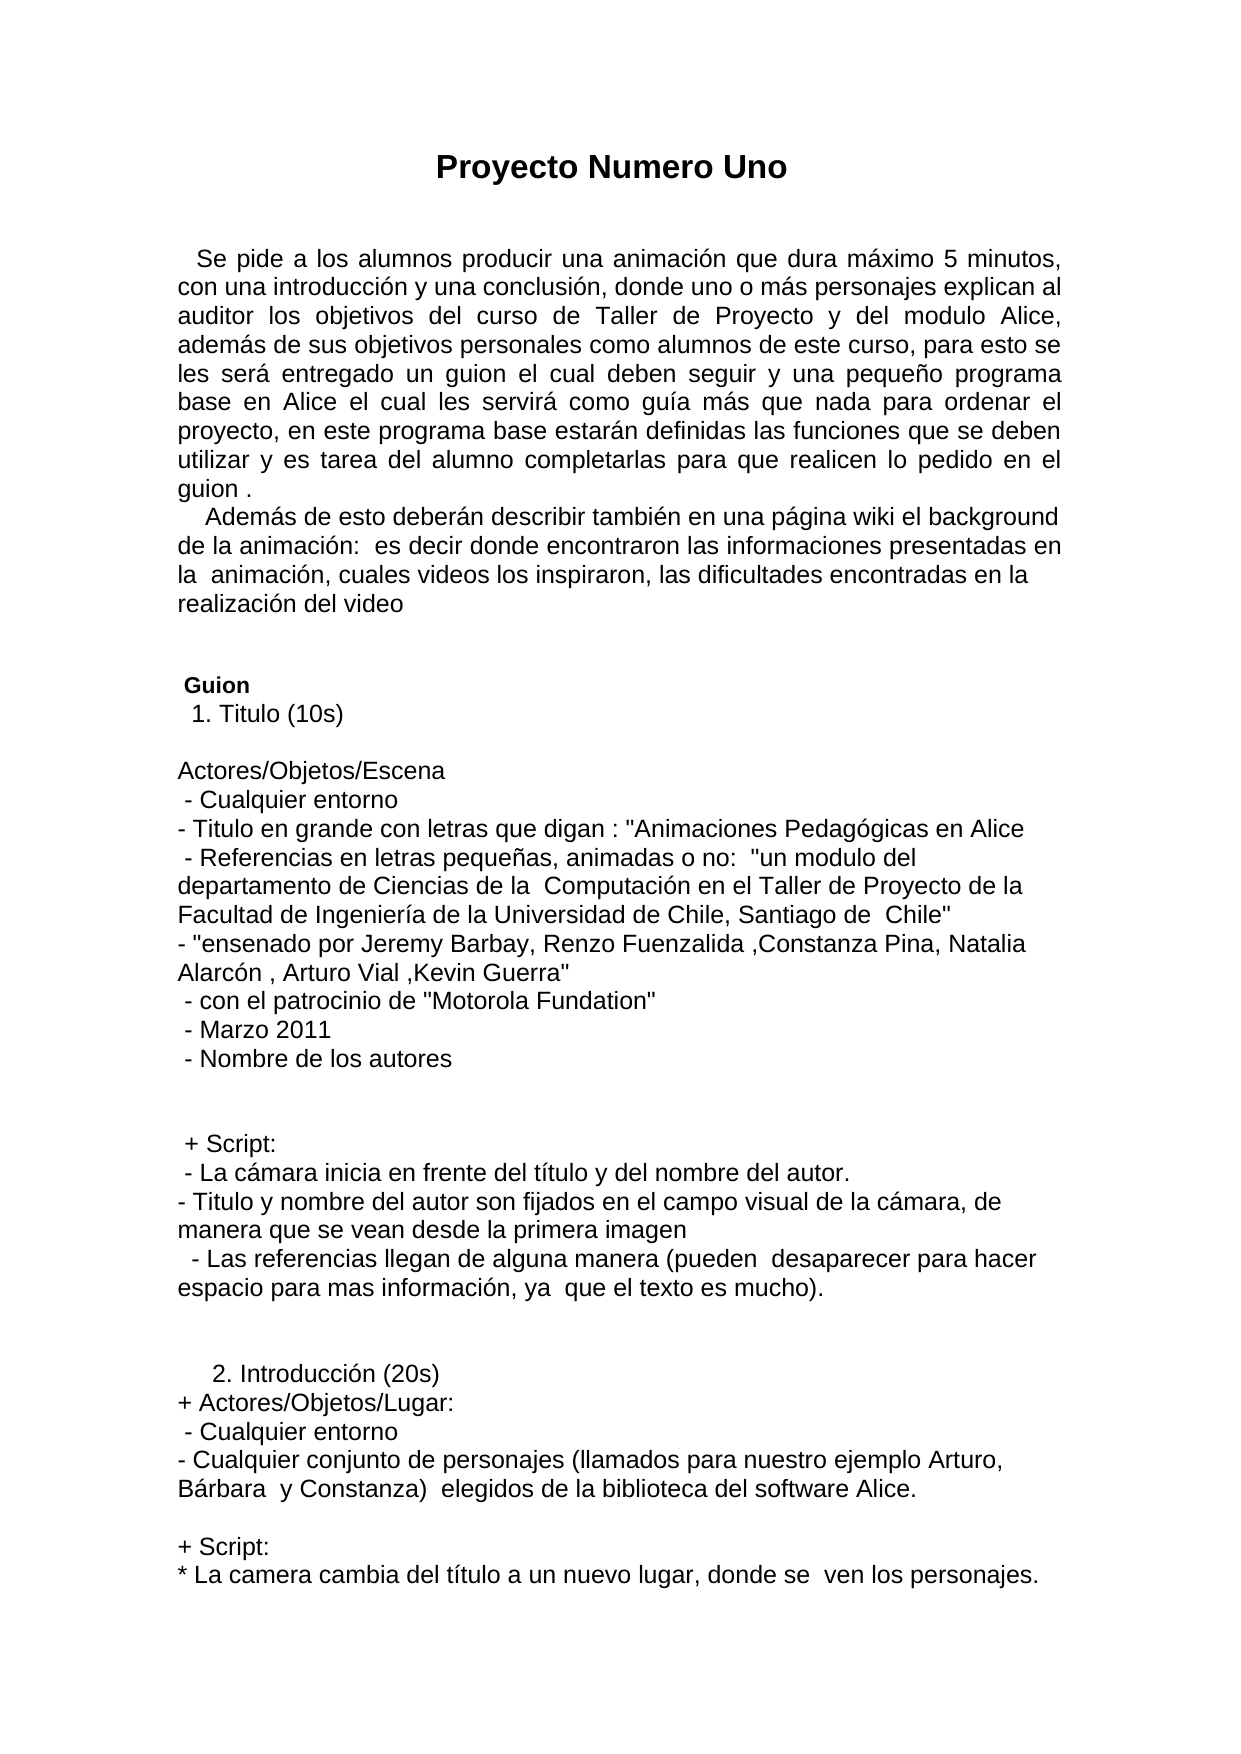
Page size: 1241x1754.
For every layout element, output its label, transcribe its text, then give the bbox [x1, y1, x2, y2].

text - Marzo 2011 [177, 1015, 1063, 1044]
text realización del video [177, 588, 1063, 617]
text Además de esto deberán describir también en una página wiki el background [177, 502, 1063, 531]
text - Titulo en grande con letras que digan : "Animaciones Pedagógicas en Alice [177, 814, 1063, 842]
text de la animación: es decir donde encontraron las informaciones presentadas en la animación, cuales videos los inspiraron, las dificultades encontradas en la [177, 531, 1063, 588]
text Proyecto Numero Uno [177, 148, 1063, 186]
text Se pide a los alumnos producir una animación que dura máximo 5 minutos, con una introducción y una conclusión, donde uno o más personajes explican al auditor los objetivos del curso de Taller de Proyecto y del modulo Alice, además de sus objetivos personales como alumnos de este curso, para esto se les será entregado un guion el cual deben seguir y una pequeño programa base en Alice el cual les servirá como guía más que nada para ordenar el proyecto, en este programa base estarán definidas las funciones que se deben utilizar y es tarea del alumno completarlas para que realicen lo pedido en el guion . [177, 215, 1063, 502]
text * La camera cambia del título a un nuevo lugar, donde se ven los personajes. [177, 1561, 1063, 1589]
text - Cualquier entorno - Cualquier conjunto de personajes (llamados para nuestro ejemplo Arturo, Bárbara y Constanza) elegidos de la biblioteca del software Alice. + Script: [177, 1417, 1063, 1561]
text - Nombre de los autores [177, 1044, 1063, 1101]
text - Referencias en letras pequeñas, animadas o no: "un modulo del departamento de Ciencias de la Computación en el Taller de Proyecto de la Facultad de Ingeniería de la Universidad de Chile, Santiago de Chile" - "ensenado por Jeremy Barbay, Renzo Fuenzalida ,Constanza Pina, Natalia Alarcón , Arturo Vial ,Kevin Guerra" [177, 842, 1063, 986]
text - La cámara inicia en frente del título y del nombre del autor. - Titulo y nombre del autor son fijados en el campo visual de la cámara, de manera que se vean desde la primera imagen - Las referencias llegan de alguna manera (pueden desaparecer para hacer espacio para mas información, ya que el texto es mucho). 2. Introducción (20s) [177, 1158, 1063, 1388]
text - con el patrocinio de "Motorola Fundation" [177, 986, 1063, 1015]
text + Actores/Objetos/Lugar: [177, 1388, 1063, 1417]
text Guion 1. Titulo (10s) Actores/Objetos/Escena - Cualquier entorno [177, 646, 1063, 814]
text + Script: [177, 1101, 1063, 1158]
